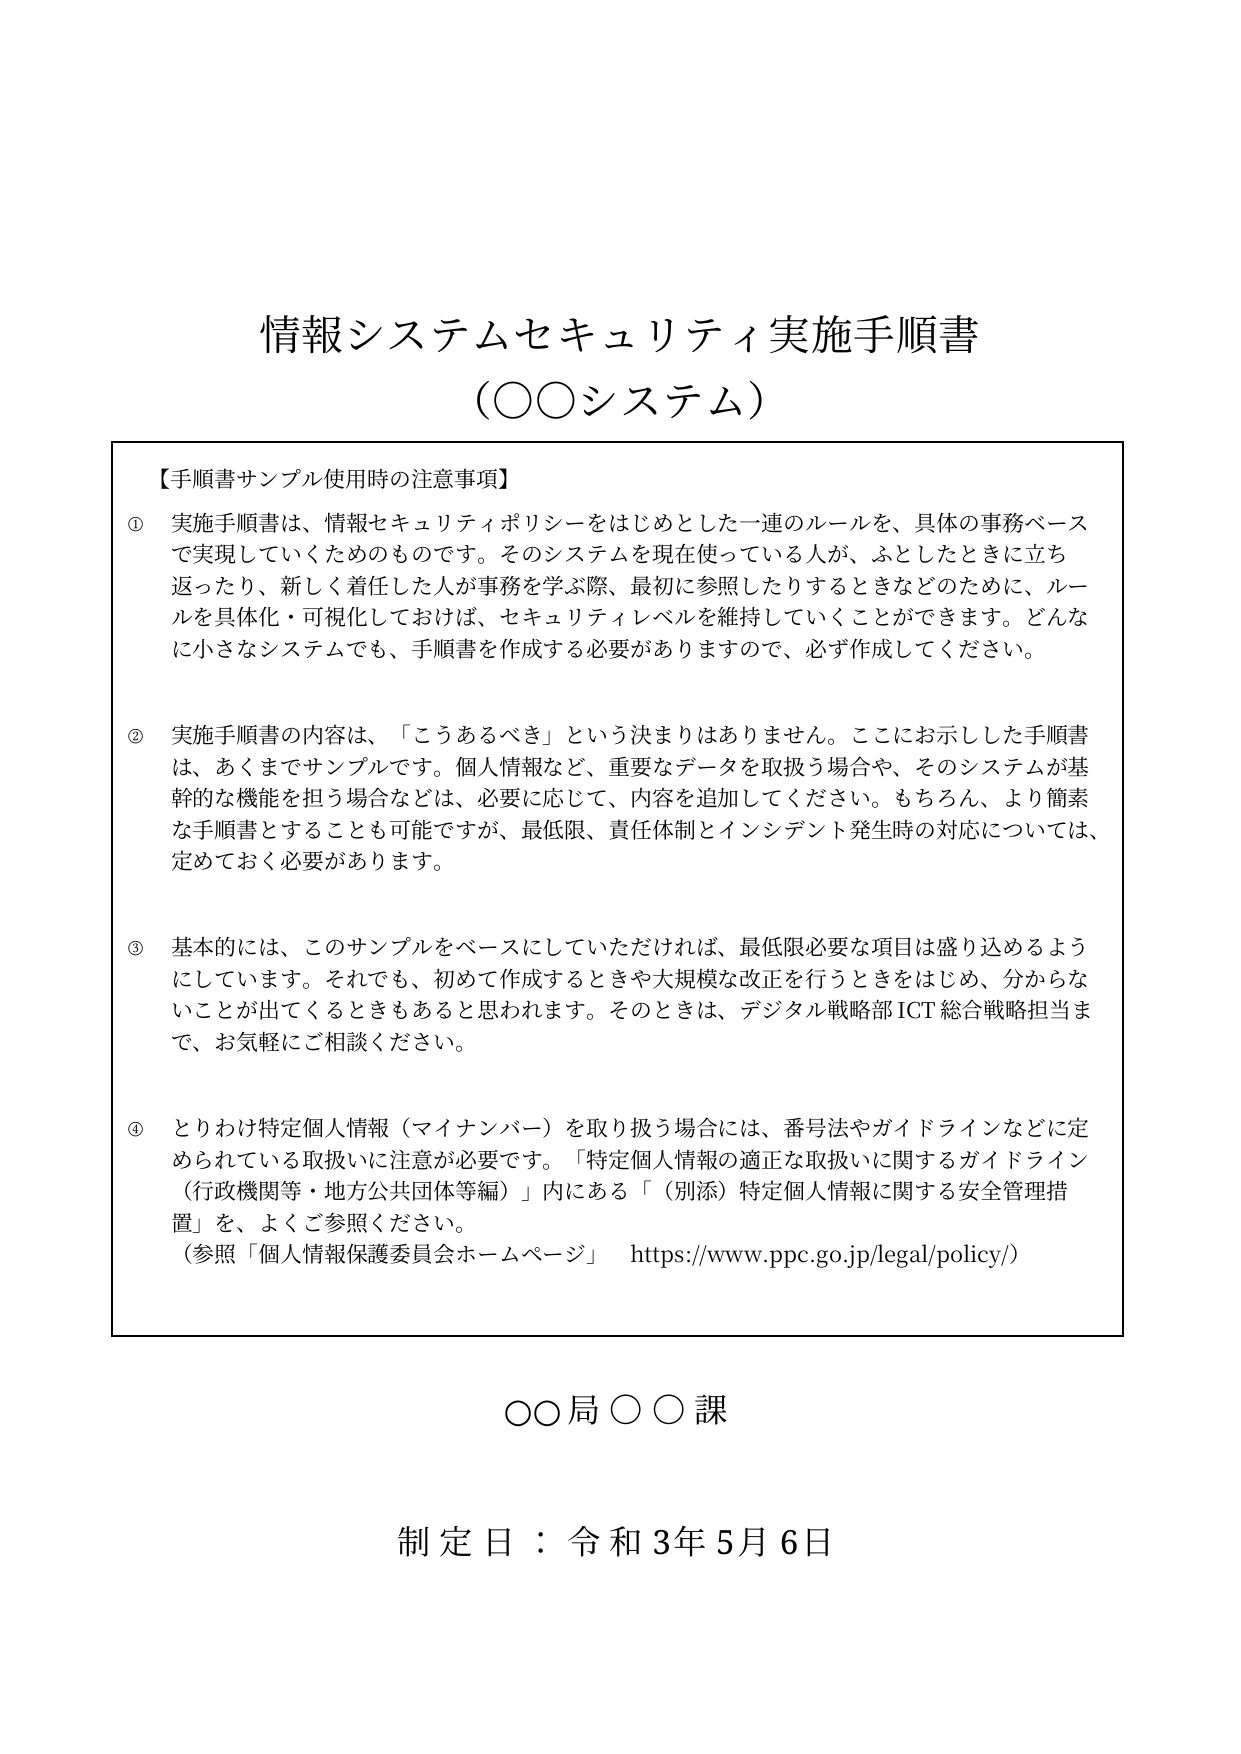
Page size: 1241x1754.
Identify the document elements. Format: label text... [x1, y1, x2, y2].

title 情報システムセキュリティ実施手順書 （〇〇システム） [121, 299, 1119, 441]
subtitle ○○局〇〇課 制定日： [121, 1375, 1119, 1573]
